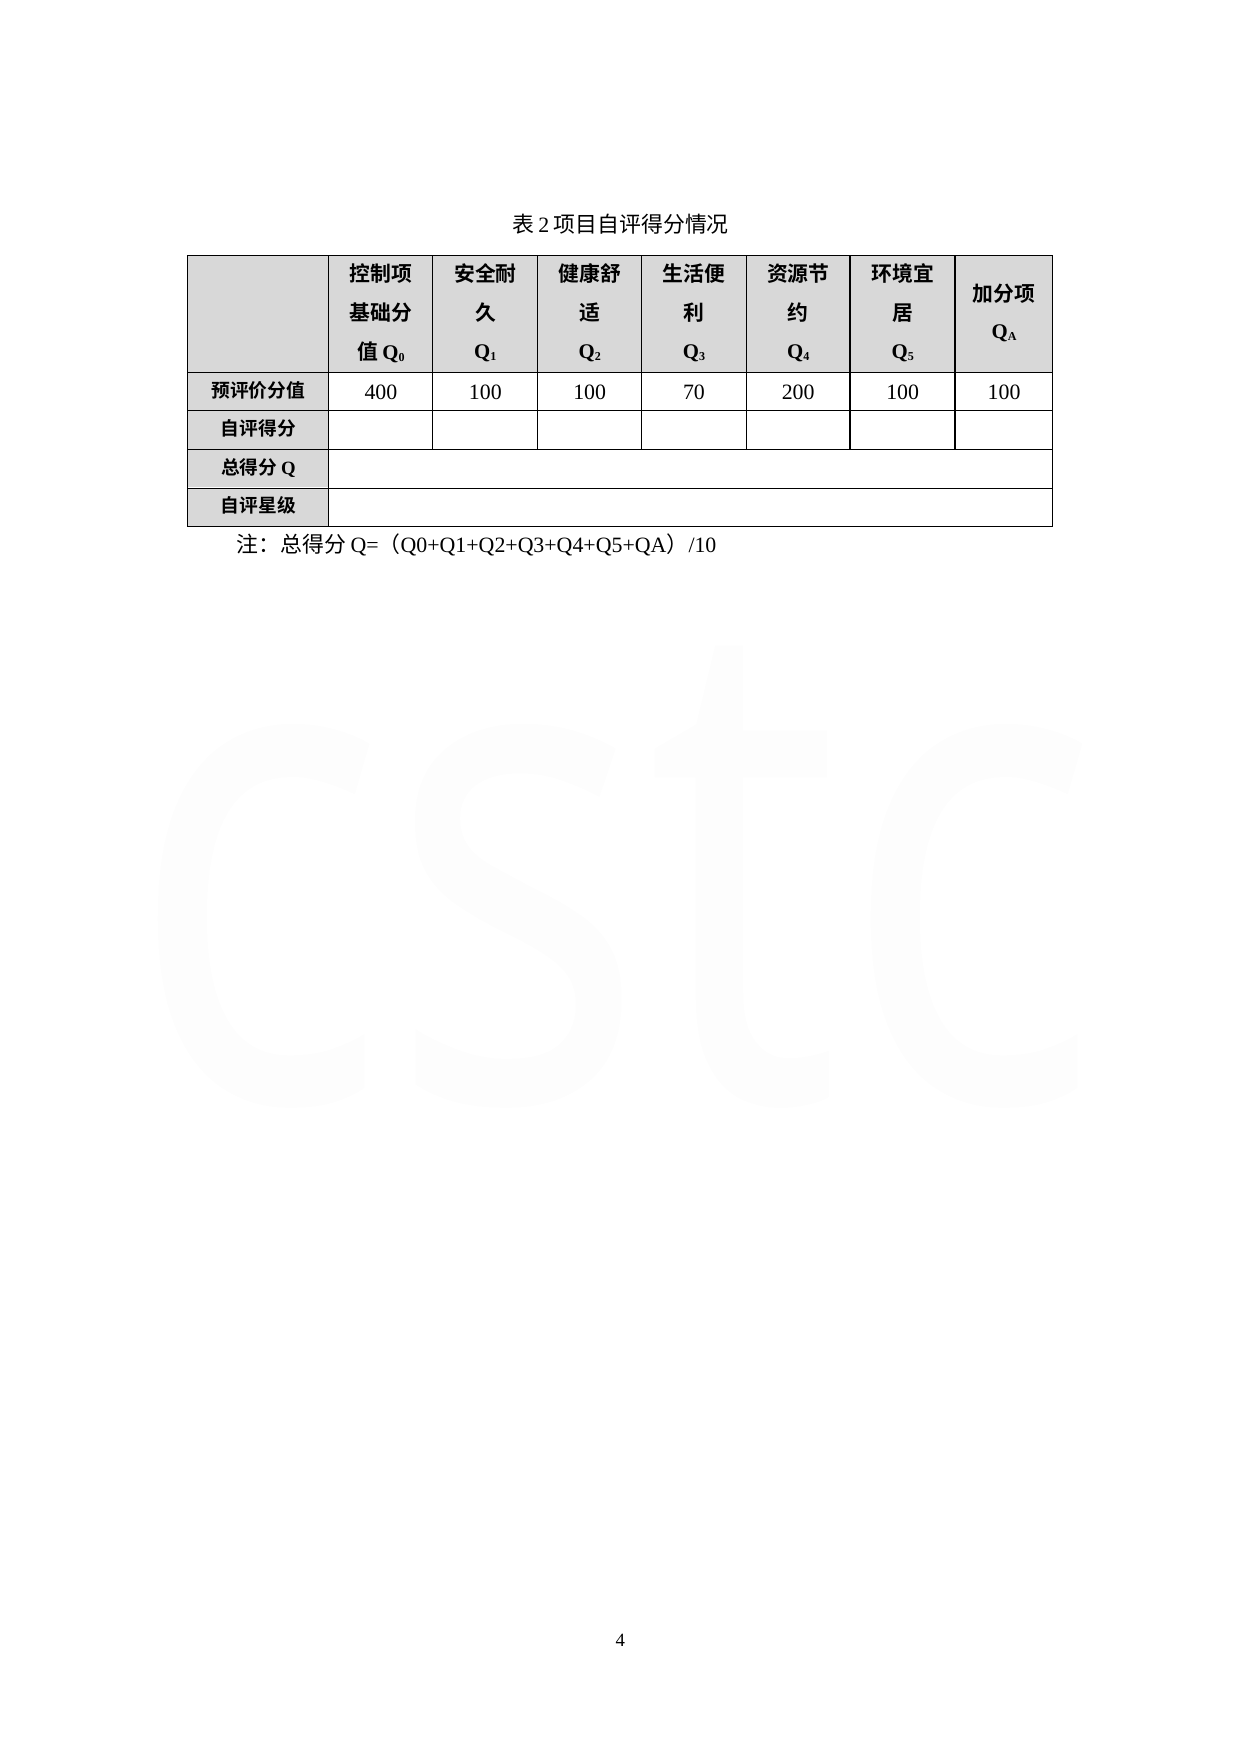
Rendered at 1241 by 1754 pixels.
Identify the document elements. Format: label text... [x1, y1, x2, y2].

table_cell 100 [538, 373, 641, 410]
table_cell 总得分Q [188, 450, 328, 487]
table_cell [329, 489, 1052, 526]
table_cell [956, 411, 1052, 449]
table_header [188, 256, 328, 372]
table_cell 70 [642, 373, 746, 410]
table_cell [538, 411, 641, 449]
table_cell [329, 450, 1052, 487]
table_cell 100 [851, 373, 954, 410]
table_cell 自评星级 [188, 489, 328, 526]
table_header 安全耐久 Q1 [433, 256, 537, 372]
text 表2项目自评得分情况 [187, 207, 1053, 239]
text 注：总得分Q=（Q0+Q1+Q2+Q3+Q4+Q5+QA）/10 [187, 527, 1053, 559]
table_cell 200 [747, 373, 849, 410]
table_header 健康舒适 Q2 [538, 256, 641, 372]
table_cell 100 [956, 373, 1052, 410]
table_cell [642, 411, 746, 449]
table_cell [329, 411, 432, 449]
table_header 加分项 QA [956, 256, 1052, 372]
table_header 控制项基础分值Q0 [329, 256, 432, 372]
table_cell [851, 411, 954, 449]
table_header 生活便利 Q3 [642, 256, 746, 372]
table_cell 100 [433, 373, 537, 410]
table_header 资源节约 Q4 [747, 256, 849, 372]
table_cell 预评价分值 [188, 373, 328, 410]
table_cell 400 [329, 373, 432, 410]
table_cell [433, 411, 537, 449]
table_cell 自评得分 [188, 411, 328, 449]
table_cell [747, 411, 849, 449]
table_header 环境宜居 Q5 [851, 256, 954, 372]
